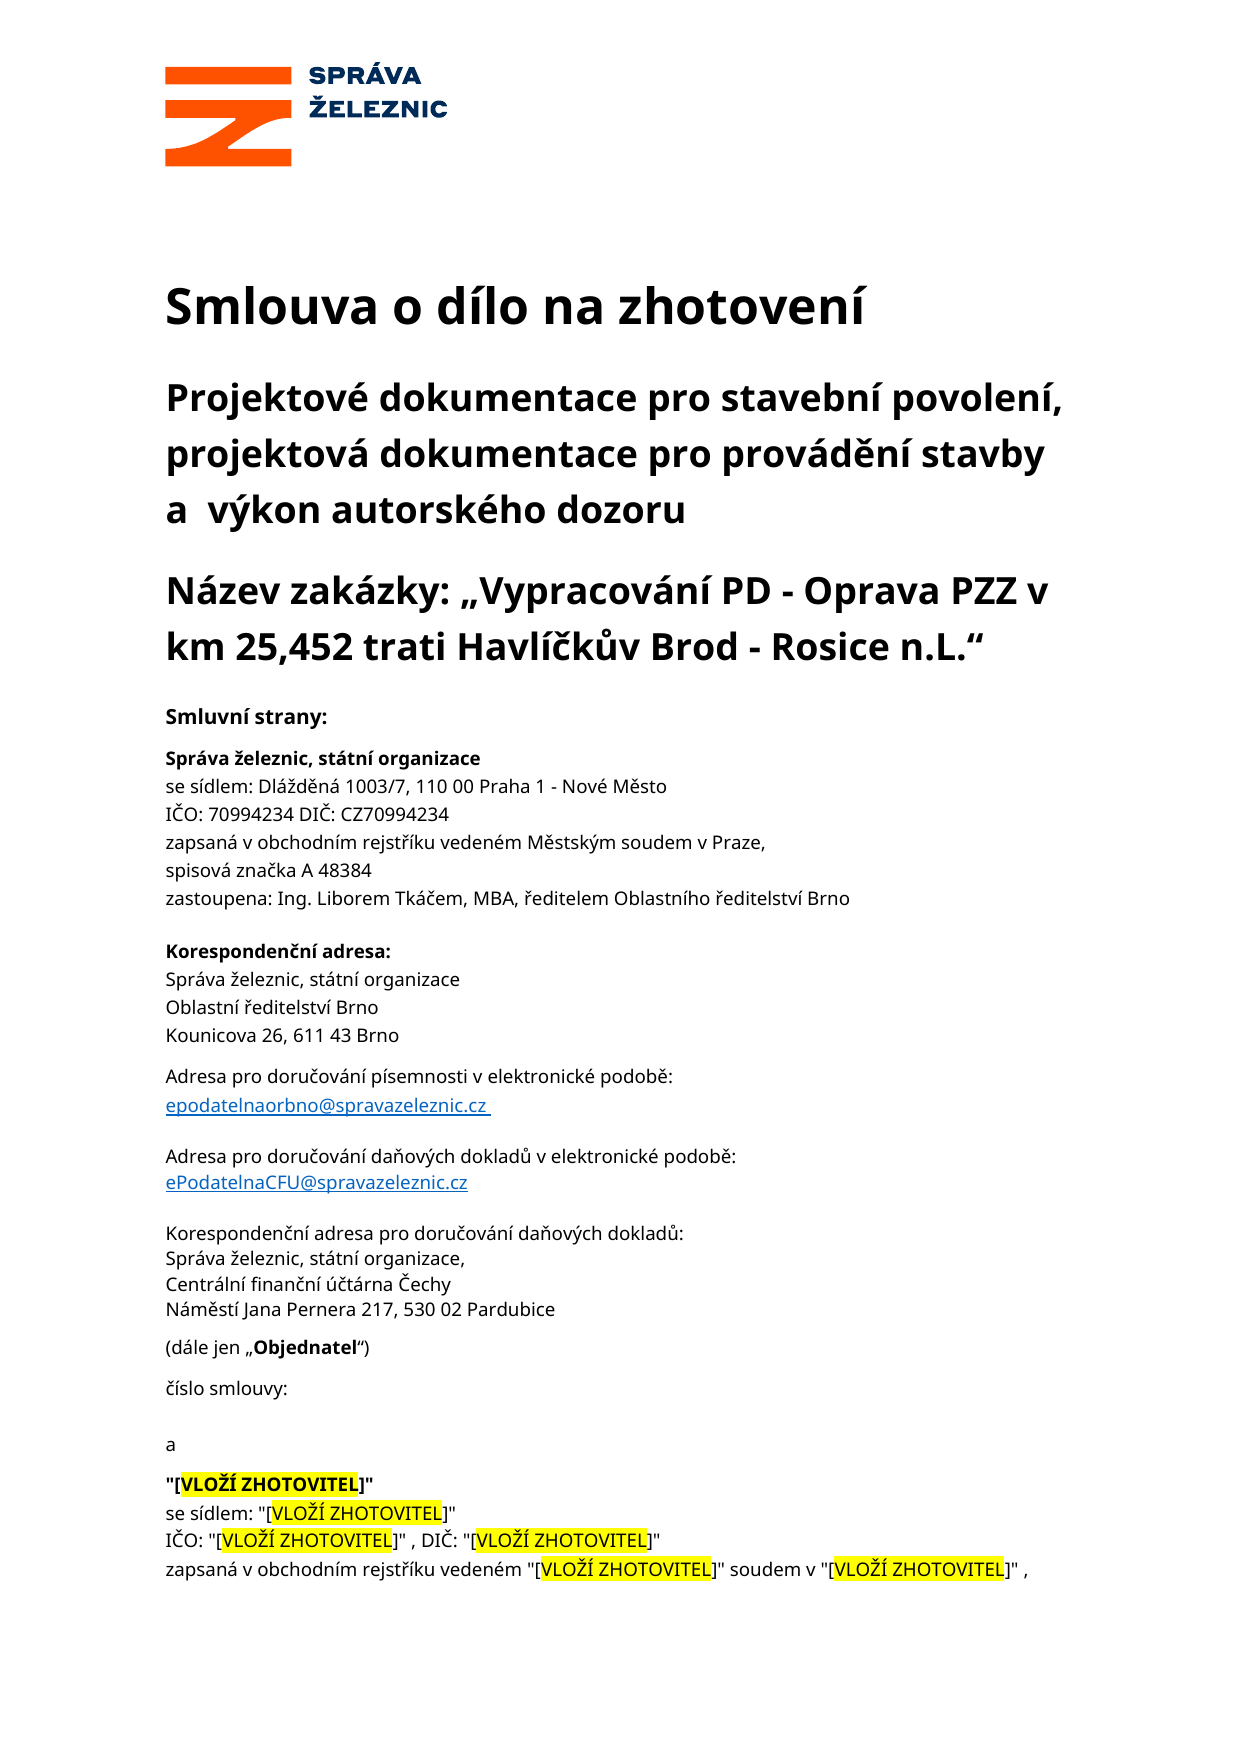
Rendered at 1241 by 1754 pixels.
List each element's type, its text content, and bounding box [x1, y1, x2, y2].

text Správa železnic, státní organizace [165, 746, 1075, 771]
text Správa železnic, státní organizace [165, 967, 1075, 992]
text zapsaná v obchodním rejstříku vedeném Městským soudem v Praze, [165, 829, 1075, 855]
text Správa železnic, státní organizace, [165, 1246, 1075, 1271]
text (dále jen „Objednatel“) [165, 1335, 1075, 1360]
text Centrální finanční účtárna Čechy [165, 1271, 1075, 1297]
text zastoupena: Ing. Liborem Tkáčem, MBA, ředitelem Oblastního ředitelství Brno [165, 886, 1075, 911]
text Adresa pro doručování písemnosti v elektronické podobě: [165, 1063, 1075, 1089]
text Oblastní ředitelství Brno [165, 995, 1075, 1020]
text zapsaná v obchodním rejstříku vedeném "[VLOŽÍ ZHOTOVITEL]" soudem v "[VLOŽÍ ZHOTOVITEL]" , [165, 1556, 541, 1581]
text se sídlem: "[VLOŽÍ ZHOTOVITEL]" [165, 1500, 272, 1525]
text "[VLOŽÍ ZHOTOVITEL]" [358, 1472, 1075, 1497]
text Adresa pro doručování daňových dokladů v elektronické podobě: [165, 1143, 1075, 1169]
text Korespondenční adresa pro doručování daňových dokladů: [165, 1220, 1075, 1246]
text spisová značka A 48384 [165, 858, 1075, 883]
text a [165, 1431, 1075, 1457]
text Korespondenční adresa: [165, 939, 1075, 964]
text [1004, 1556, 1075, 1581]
text Smlouva o dílo na zhotovení [165, 271, 1075, 339]
text epodatelnaorbno@spravazeleznic.cz [165, 1092, 1075, 1118]
text číslo smlouvy: [165, 1375, 1075, 1401]
text IČO: "[VLOŽÍ ZHOTOVITEL]" , DIČ: "[VLOŽÍ ZHOTOVITEL]" [647, 1528, 1075, 1553]
text Náměstí Jana Pernera 217, 530 02 Pardubice [165, 1297, 1075, 1322]
text ePodatelnaCFU@spravazeleznic.cz [165, 1169, 1075, 1194]
text Název zakázky: „Vypracování PD - Oprava PZZ v km 25,452 trati Havlíčkův Brod - Rosice n.L.“ [165, 564, 1075, 672]
text Kounicova 26, 611 43 Brno [165, 1023, 1075, 1048]
text Projektové dokumentace pro stavební povolení, projektová dokumentace pro provádění stavby a výkon autorského dozoru [165, 371, 1075, 534]
text Smluvní strany: [165, 702, 1075, 730]
text se sídlem: Dlážděná 1003/7, 110 00 Praha 1 - Nové Město [165, 773, 1075, 799]
text se sídlem: "[VLOŽÍ ZHOTOVITEL]" [442, 1500, 1075, 1525]
text IČO: 70994234 DIČ: CZ70994234 [165, 802, 1075, 827]
